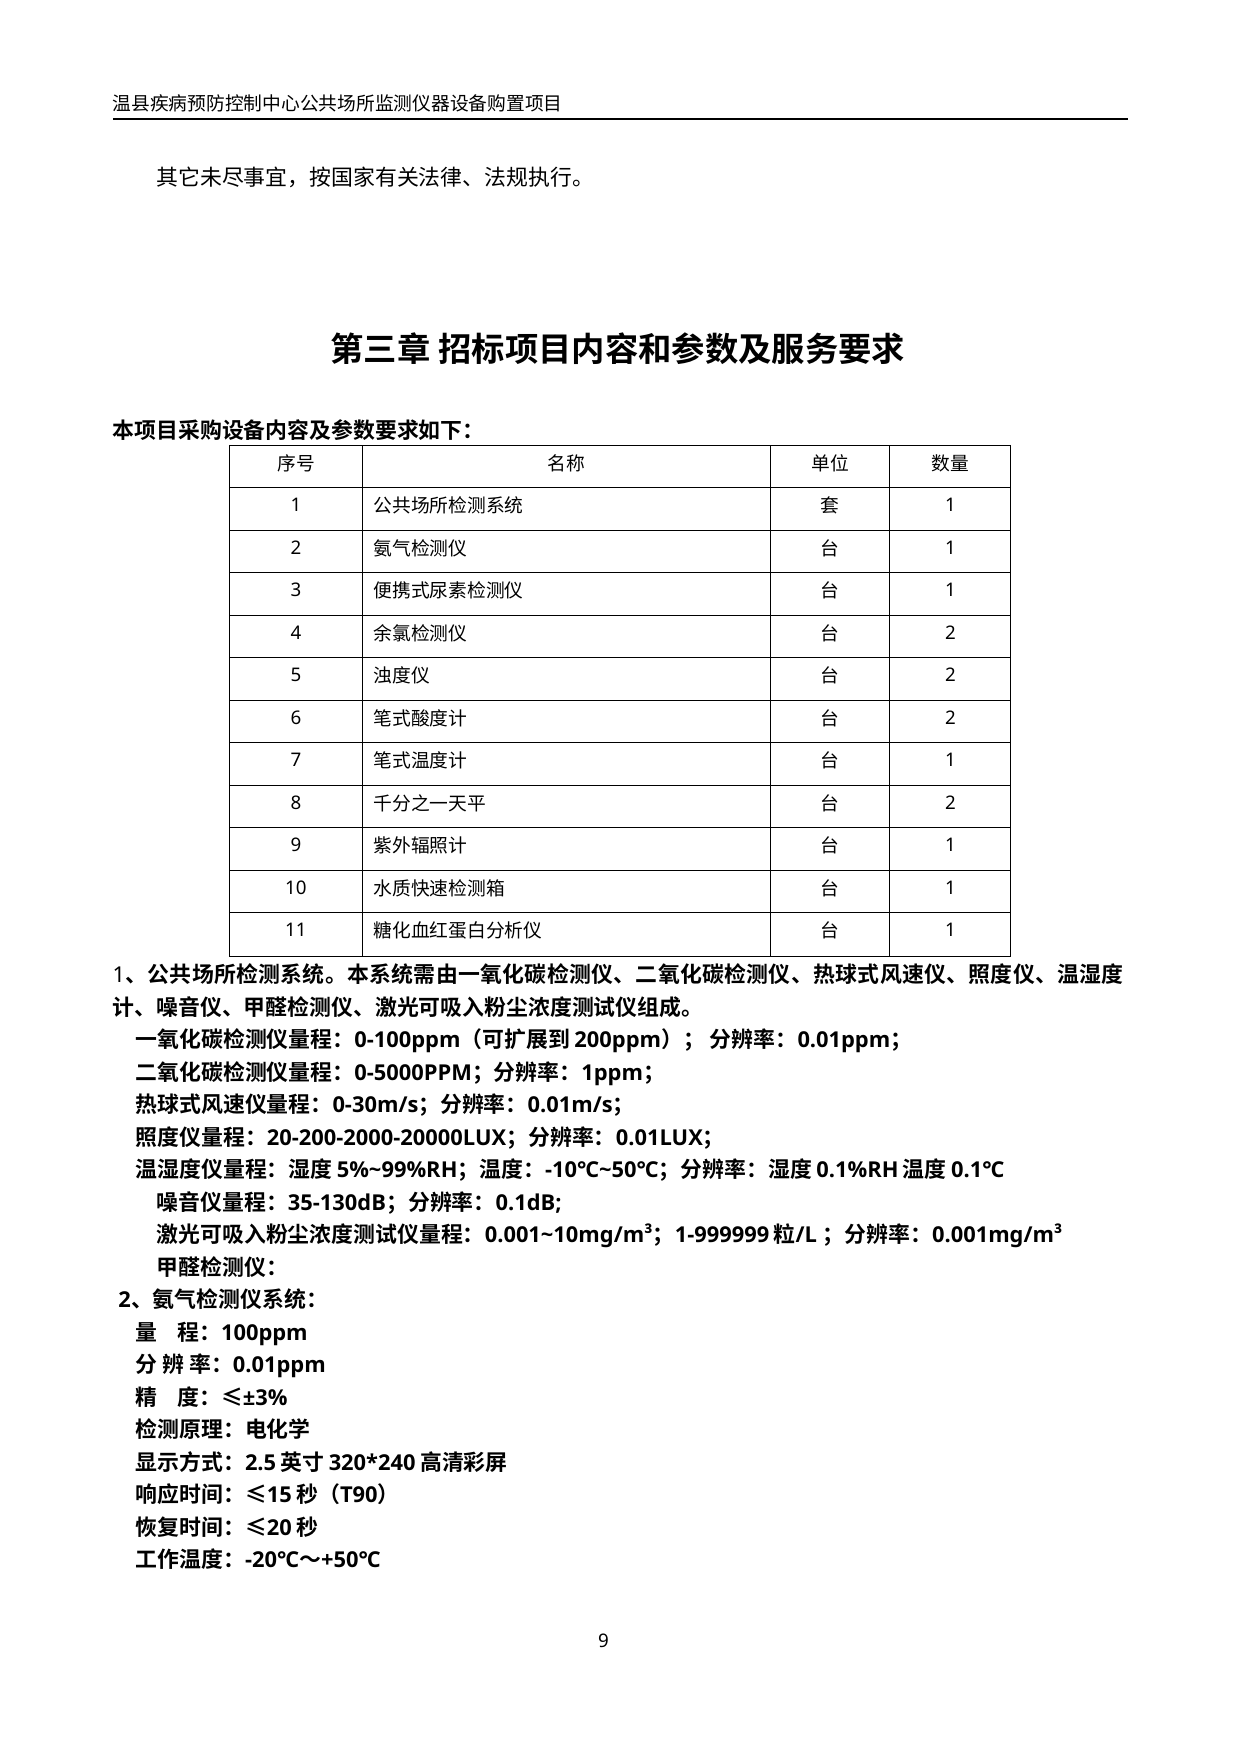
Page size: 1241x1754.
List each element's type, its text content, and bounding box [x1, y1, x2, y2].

table_cell 10 [230, 871, 362, 912]
table_cell 1 [890, 488, 1010, 530]
text 量 程：100ppm [112, 1314, 1128, 1347]
table_cell 1 [890, 828, 1010, 870]
table_header 名称 [363, 446, 770, 487]
table_cell 4 [230, 616, 362, 657]
text 热球式风速仪量程：0-30m/s；分辨率：0.01m/s； [112, 1087, 1128, 1119]
table_cell 1 [890, 871, 1010, 912]
table_cell 台 [771, 531, 889, 572]
text 其它未尽事宜，按国家有关法律、法规执行。 [112, 160, 1128, 192]
text 甲醛检测仪： [112, 1249, 1128, 1282]
table_cell 浊度仪 [363, 658, 770, 700]
text 精 度：≤±3% [112, 1379, 1128, 1412]
table_cell 1 [230, 488, 362, 530]
table_header 单位 [771, 446, 889, 487]
table_cell 千分之一天平 [363, 786, 770, 827]
table_cell 1 [890, 531, 1010, 572]
table_cell 1 [890, 743, 1010, 785]
text 检测原理：电化学 [112, 1412, 1128, 1444]
table_cell 2 [230, 531, 362, 572]
text 照度仪量程：20-200-2000-20000LUX；分辨率：0.01LUX； [112, 1119, 1128, 1152]
table_cell 水质快速检测箱 [363, 871, 770, 912]
table_cell 2 [890, 701, 1010, 742]
table_cell 便携式尿素检测仪 [363, 573, 770, 615]
text 恢复时间：≤20秒 [112, 1509, 1128, 1542]
table_cell 台 [771, 658, 889, 700]
table_cell 台 [771, 786, 889, 827]
text 工作温度：-20℃～+50℃ [112, 1542, 1128, 1574]
table_cell 台 [771, 743, 889, 785]
table_cell 台 [771, 616, 889, 657]
table_cell 笔式温度计 [363, 743, 770, 785]
table_cell 2 [890, 658, 1010, 700]
text 分 辨 率：0.01ppm [112, 1347, 1128, 1379]
table_cell 笔式酸度计 [363, 701, 770, 742]
table_cell 2 [890, 786, 1010, 827]
text 噪音仪量程：35-130dB；分辨率：0.1dB; [112, 1184, 1128, 1217]
text 温湿度仪量程：湿度5%~99%RH；温度：-10℃~50℃；分辨率：湿度0.1%RH温度0.1℃ [112, 1152, 1128, 1184]
text 1、公共场所检测系统。本系统需由一氧化碳检测仪、二氧化碳检测仪、热球式风速仪、照度仪、温湿度计、噪音仪、甲醛检测仪、激光可吸入粉尘浓度测试仪组成。 [112, 957, 1128, 1022]
table_cell 5 [230, 658, 362, 700]
table_cell 台 [771, 828, 889, 870]
table_cell 11 [230, 913, 362, 956]
table_cell 公共场所检测系统 [363, 488, 770, 530]
table_cell 糖化血红蛋白分析仪 [363, 913, 770, 956]
text 本项目采购设备内容及参数要求如下： [112, 412, 1128, 445]
table_cell 1 [890, 913, 1010, 956]
table_cell 台 [771, 701, 889, 742]
table_cell 2 [890, 616, 1010, 657]
table_cell 余氯检测仪 [363, 616, 770, 657]
text 一氧化碳检测仪量程：0-100ppm（可扩展到200ppm）； 分辨率：0.01ppm； [112, 1022, 1128, 1054]
table_cell 6 [230, 701, 362, 742]
table_header 数量 [890, 446, 1010, 487]
text 激光可吸入粉尘浓度测试仪量程：0.001~10mg/m³；1-999999粒/L ；分辨率：0.001mg/m³ [112, 1217, 1128, 1249]
table_cell 8 [230, 786, 362, 827]
table_header 序号 [230, 446, 362, 487]
table_cell 7 [230, 743, 362, 785]
text 显示方式：2.5英寸320*240高清彩屏 [112, 1444, 1128, 1477]
subtitle 招标项目内容和参数及服务要求 [94, 315, 1128, 380]
table_cell 氨气检测仪 [363, 531, 770, 572]
table_cell 1 [890, 573, 1010, 615]
table_cell 紫外辐照计 [363, 828, 770, 870]
table_cell 台 [771, 573, 889, 615]
table_cell 9 [230, 828, 362, 870]
table_cell 3 [230, 573, 362, 615]
text 2、氨气检测仪系统： [112, 1282, 1128, 1314]
text 二氧化碳检测仪量程：0-5000PPM；分辨率：1ppm； [112, 1054, 1128, 1087]
text 响应时间：≤15秒（T90） [112, 1477, 1128, 1509]
table_cell 套 [771, 488, 889, 530]
table_cell 台 [771, 871, 889, 912]
table_cell 台 [771, 913, 889, 956]
